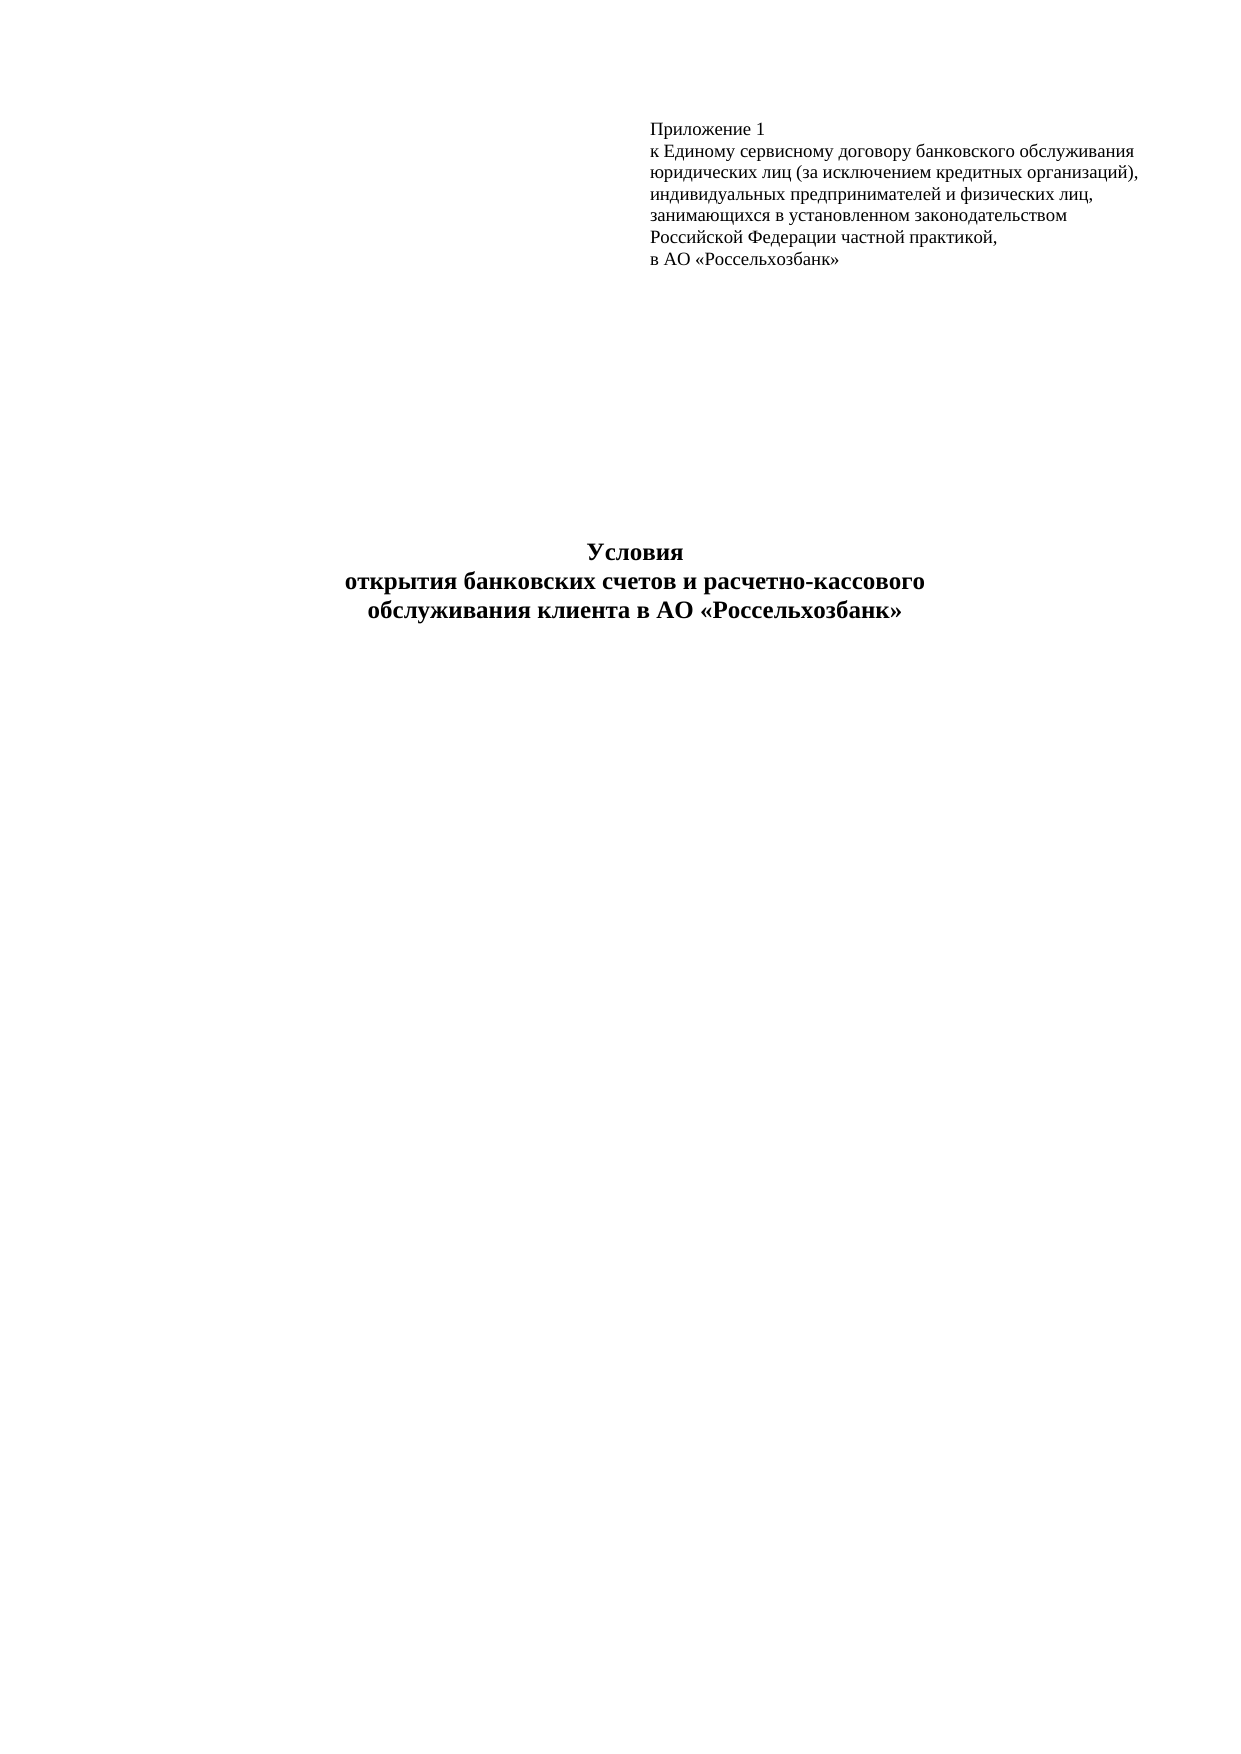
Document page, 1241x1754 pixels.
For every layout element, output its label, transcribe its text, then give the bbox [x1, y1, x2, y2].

text Условия [118, 537, 1152, 566]
text к Единому сервисному договору банковского обслуживания юридических лиц (за исключением кредитных организаций), индивидуальных предпринимателей и физических лиц, занимающихся в установленном законодательством Российской Федерации частной практикой, [650, 140, 1152, 247]
text Приложение 1 [650, 118, 1152, 140]
text в АО «Россельхозбанк» [650, 247, 1152, 269]
text обслуживания клиента в АО «Россельхозбанк» [118, 595, 1152, 624]
text открытия банковских счетов и расчетно-кассового [118, 566, 1152, 595]
